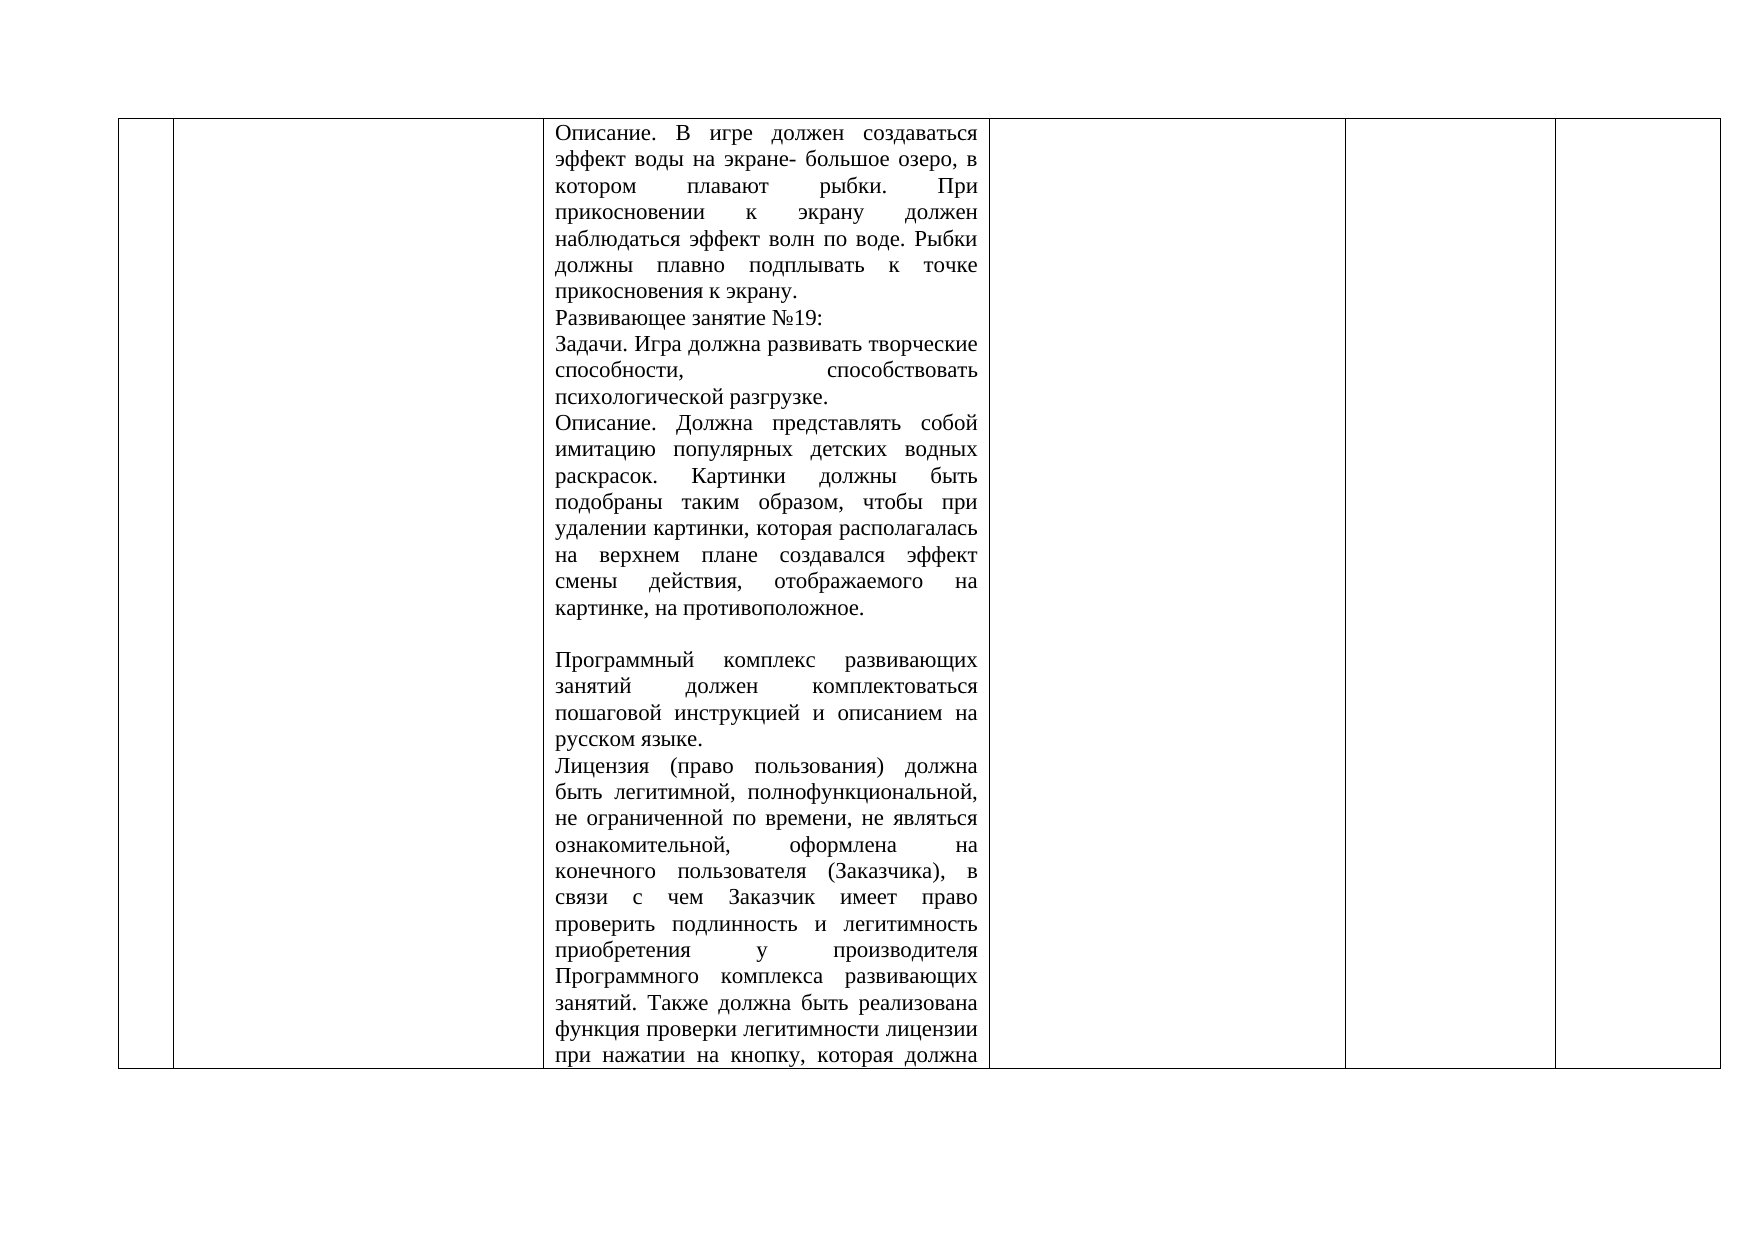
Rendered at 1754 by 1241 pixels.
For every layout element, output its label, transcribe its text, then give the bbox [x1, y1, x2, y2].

table_cell 1 [119, 119, 173, 1068]
table_cell [1346, 119, 1555, 1068]
table_cell [990, 119, 1345, 1068]
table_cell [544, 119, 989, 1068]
table_cell [1556, 119, 1720, 1068]
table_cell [174, 119, 543, 1068]
